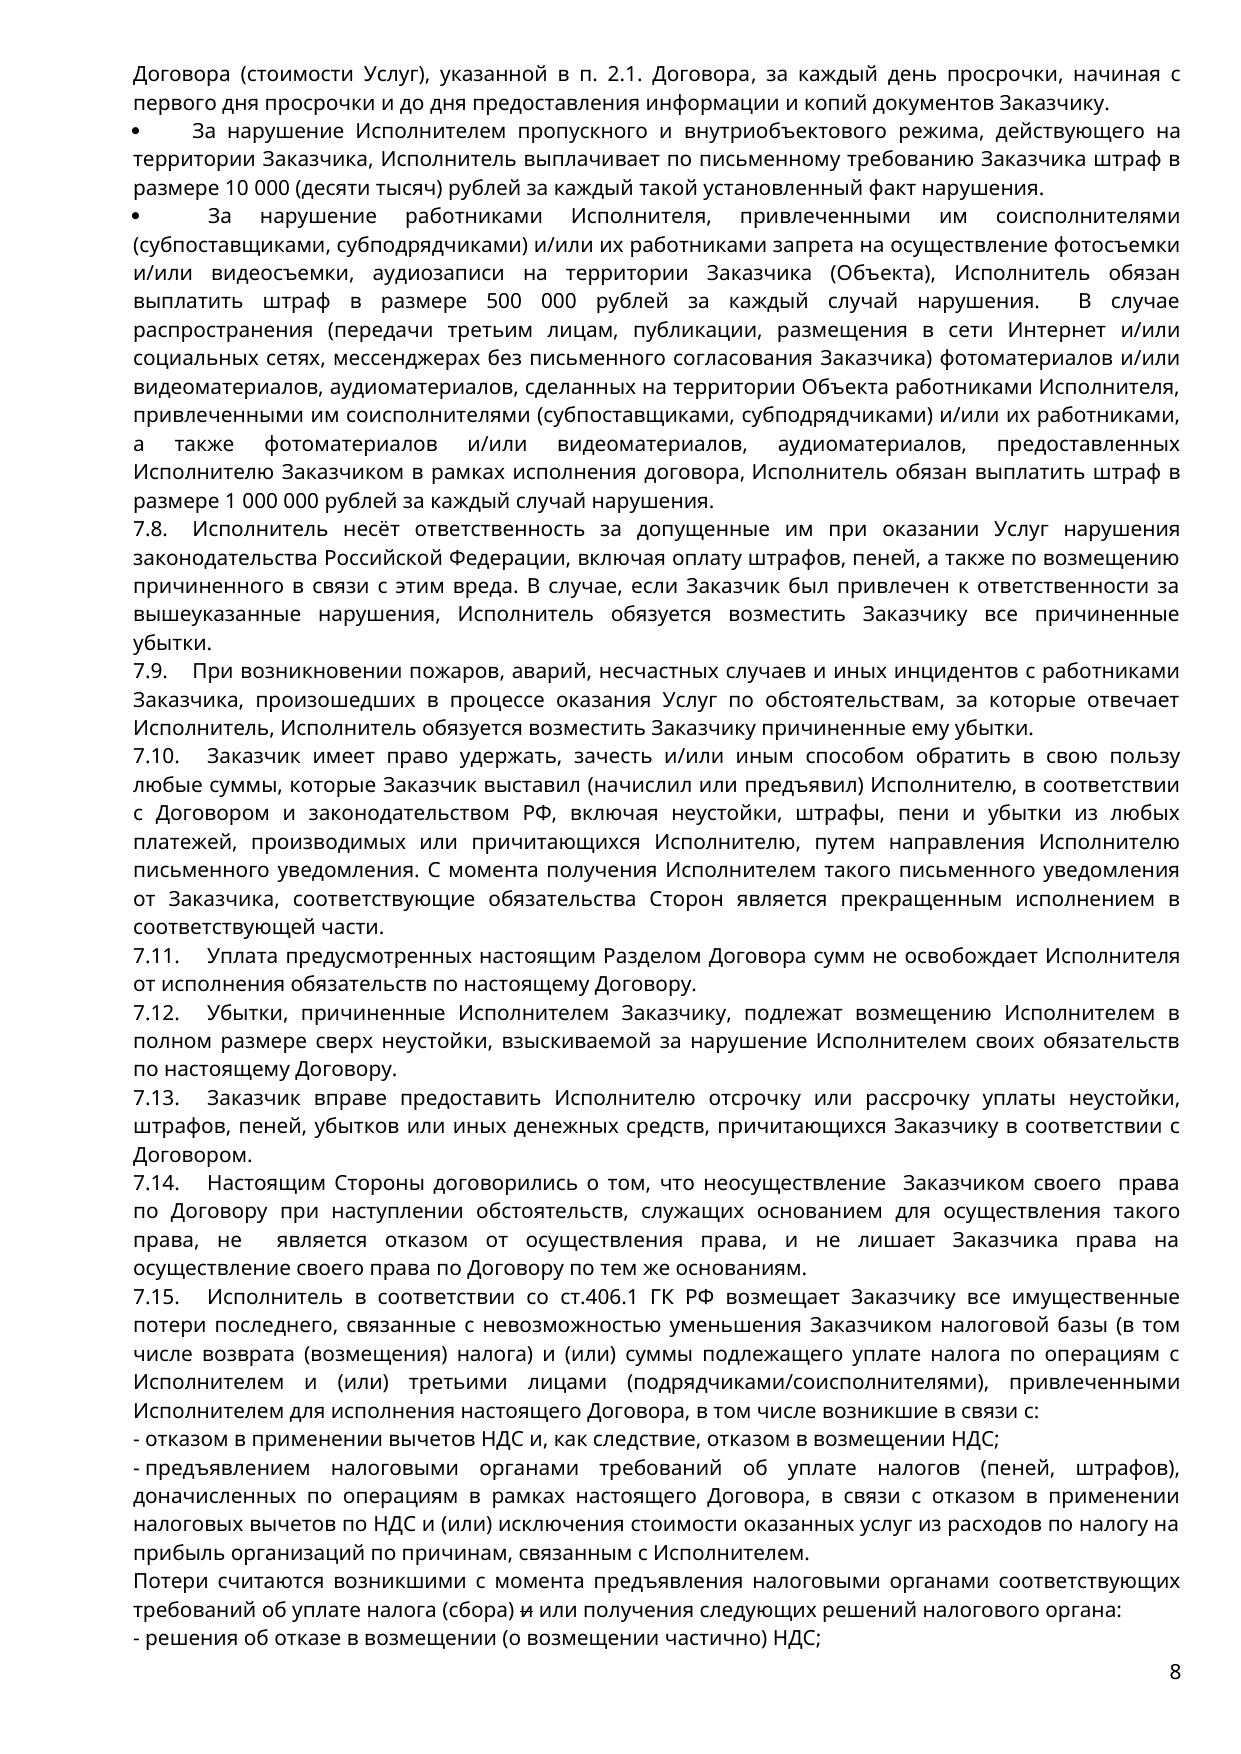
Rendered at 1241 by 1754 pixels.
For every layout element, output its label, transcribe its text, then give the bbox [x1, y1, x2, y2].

list За нарушение работниками Исполнителя, привлеченными им соисполнителями (субпоставщиками, субподрядчиками) и/или их работниками запрета на осуществление фотосъемки и/или видеосъемки, аудиозаписи на территории Заказчика (Объекта), Исполнитель обязан выплатить штраф в размере 500 000 рублей за каждый случай нарушения. В случае распространения (передачи третьим лицам, публикации, размещения в сети Интернет и/или социальных сетях, мессенджерах без письменного согласования Заказчика) фотоматериалов и/или видеоматериалов, аудиоматериалов, сделанных на территории Объекта работниками Исполнителя, привлеченными им соисполнителями (субпоставщиками, субподрядчиками) и/или их работниками, а также фотоматериалов и/или видеоматериалов, аудиоматериалов, предоставленных Исполнителю Заказчиком в рамках исполнения договора, Исполнитель обязан выплатить штраф в размере 1 000 000 рублей за каждый случай нарушения. [132, 201, 1181, 514]
list Убытки, причиненные Исполнителем Заказчику, подлежат возмещению Исполнителем в полном размере сверх неустойки, взыскиваемой за нарушение Исполнителем своих обязательств по настоящему Договору. [133, 998, 1181, 1083]
list Заказчик вправе предоставить Исполнителю отсрочку или рассрочку уплаты неустойки, штрафов, пеней, убытков или иных денежных средств, причитающихся Заказчику в соответствии с Договором. [133, 1083, 1181, 1168]
list Потери считаются возникшими с момента предъявления налоговыми органами соответствующих требований об уплате налога (сбора) и или получения следующих решений налогового органа: [133, 1566, 1181, 1623]
list Уплата предусмотренных настоящим Разделом Договора сумм не освобождает Исполнителя от исполнения обязательств по настоящему Договору. [133, 941, 1181, 998]
list - отказом в применении вычетов НДС и, как следствие, отказом в возмещении НДС; [133, 1424, 1181, 1453]
list Заказчик имеет право удержать, зачесть и/или иным способом обратить в свою пользу любые суммы, которые Заказчик выставил (начислил или предъявил) Исполнителю, в соответствии с Договором и законодательством РФ, включая неустойки, штрафы, пени и убытки из любых платежей, производимых или причитающихся Исполнителю, путем направления Исполнителю письменного уведомления. С момента получения Исполнителем такого письменного уведомления от Заказчика, соответствующие обязательства Сторон является прекращенным исполнением в соответствующей части. [133, 742, 1181, 941]
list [132, 59, 1181, 116]
list - решения об отказе в возмещении (о возмещении частично) НДС; [133, 1623, 1181, 1652]
list Исполнитель в соответствии со ст.406.1 ГК РФ возмещает Заказчику все имущественные потери последнего, связанные с невозможностью уменьшения Заказчиком налоговой базы (в том числе возврата (возмещения) налога) и (или) суммы подлежащего уплате налога по операциям с Исполнителем и (или) третьими лицами (подрядчиками/соисполнителями), привлеченными Исполнителем для исполнения настоящего Договора, в том числе возникшие в связи с: [133, 1282, 1181, 1424]
list При возникновении пожаров, аварий, несчастных случаев и иных инцидентов с работниками Заказчика, произошедших в процессе оказания Услуг по обстоятельствам, за которые отвечает Исполнитель, Исполнитель обязуется возместить Заказчику причиненные ему убытки. [133, 656, 1181, 742]
list За нарушение Исполнителем пропускного и внутриобъектового режима, действующего на территории Заказчика, Исполнитель выплачивает по письменному требованию Заказчика штраф в размере 10 000 (десяти тысяч) рублей за каждый такой установленный факт нарушения. [132, 116, 1181, 201]
list - предъявлением налоговыми органами требований об уплате налогов (пеней, штрафов), доначисленных по операциям в рамках настоящего Договора, в связи с отказом в применении налоговых вычетов по НДС и (или) исключения стоимости оказанных услуг из расходов по налогу на прибыль организаций по причинам, связанным с Исполнителем. [133, 1453, 1181, 1566]
list Настоящим Стороны договорились о том, что неосуществление Заказчиком своего права по Договору при наступлении обстоятельств, служащих основанием для осуществления такого права, не является отказом от осуществления права, и не лишает Заказчика права на осуществление своего права по Договору по тем же основаниям. [133, 1168, 1181, 1282]
list Исполнитель несёт ответственность за допущенные им при оказании Услуг нарушения законодательства Российской Федерации, включая оплату штрафов, пеней, а также по возмещению причиненного в связи с этим вреда. В случае, если Заказчик был привлечен к ответственности за вышеуказанные нарушения, Исполнитель обязуется возместить Заказчику все причиненные убытки. [133, 514, 1181, 656]
